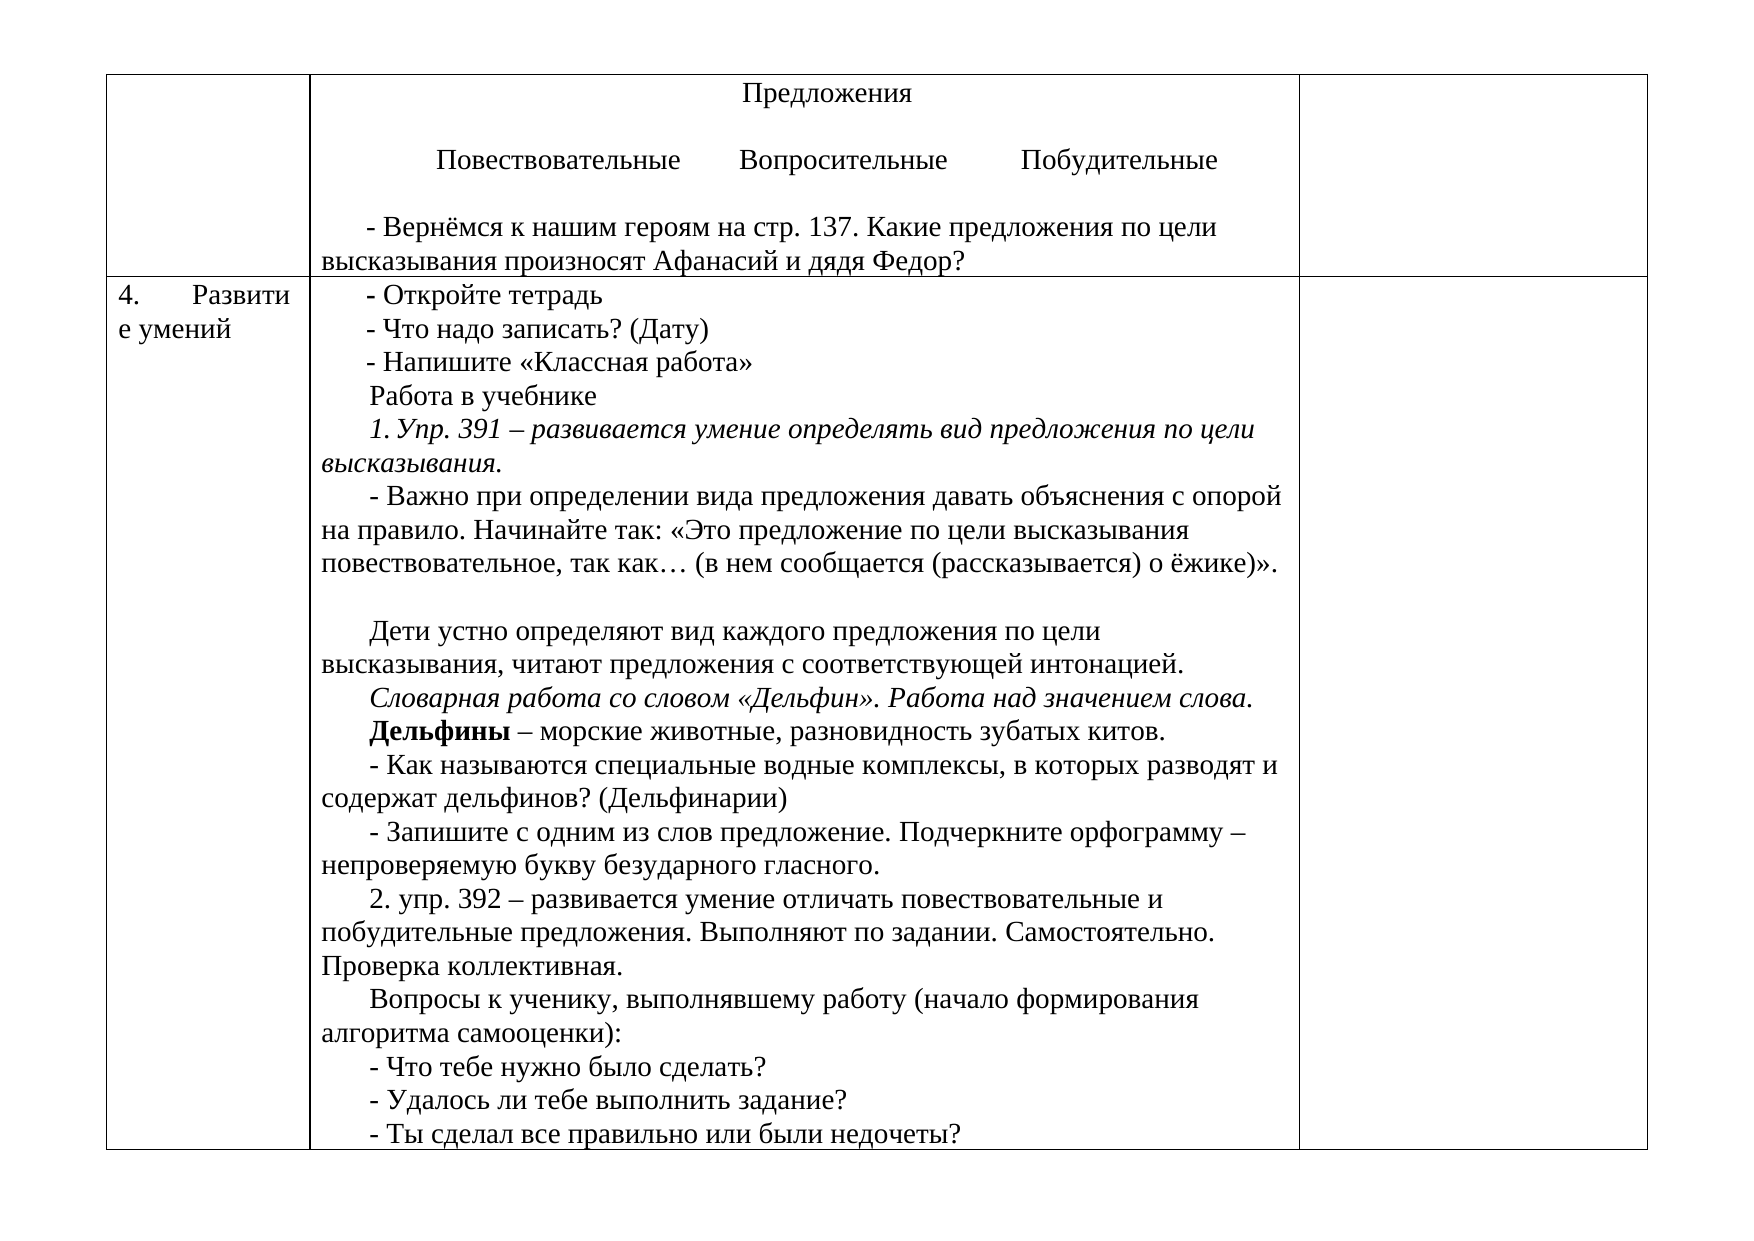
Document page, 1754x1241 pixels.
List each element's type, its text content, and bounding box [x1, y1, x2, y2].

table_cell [311, 277, 1299, 1149]
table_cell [107, 75, 309, 276]
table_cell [311, 75, 1299, 276]
table_cell [1300, 277, 1647, 1149]
table_cell Развитие умений [107, 277, 309, 1149]
